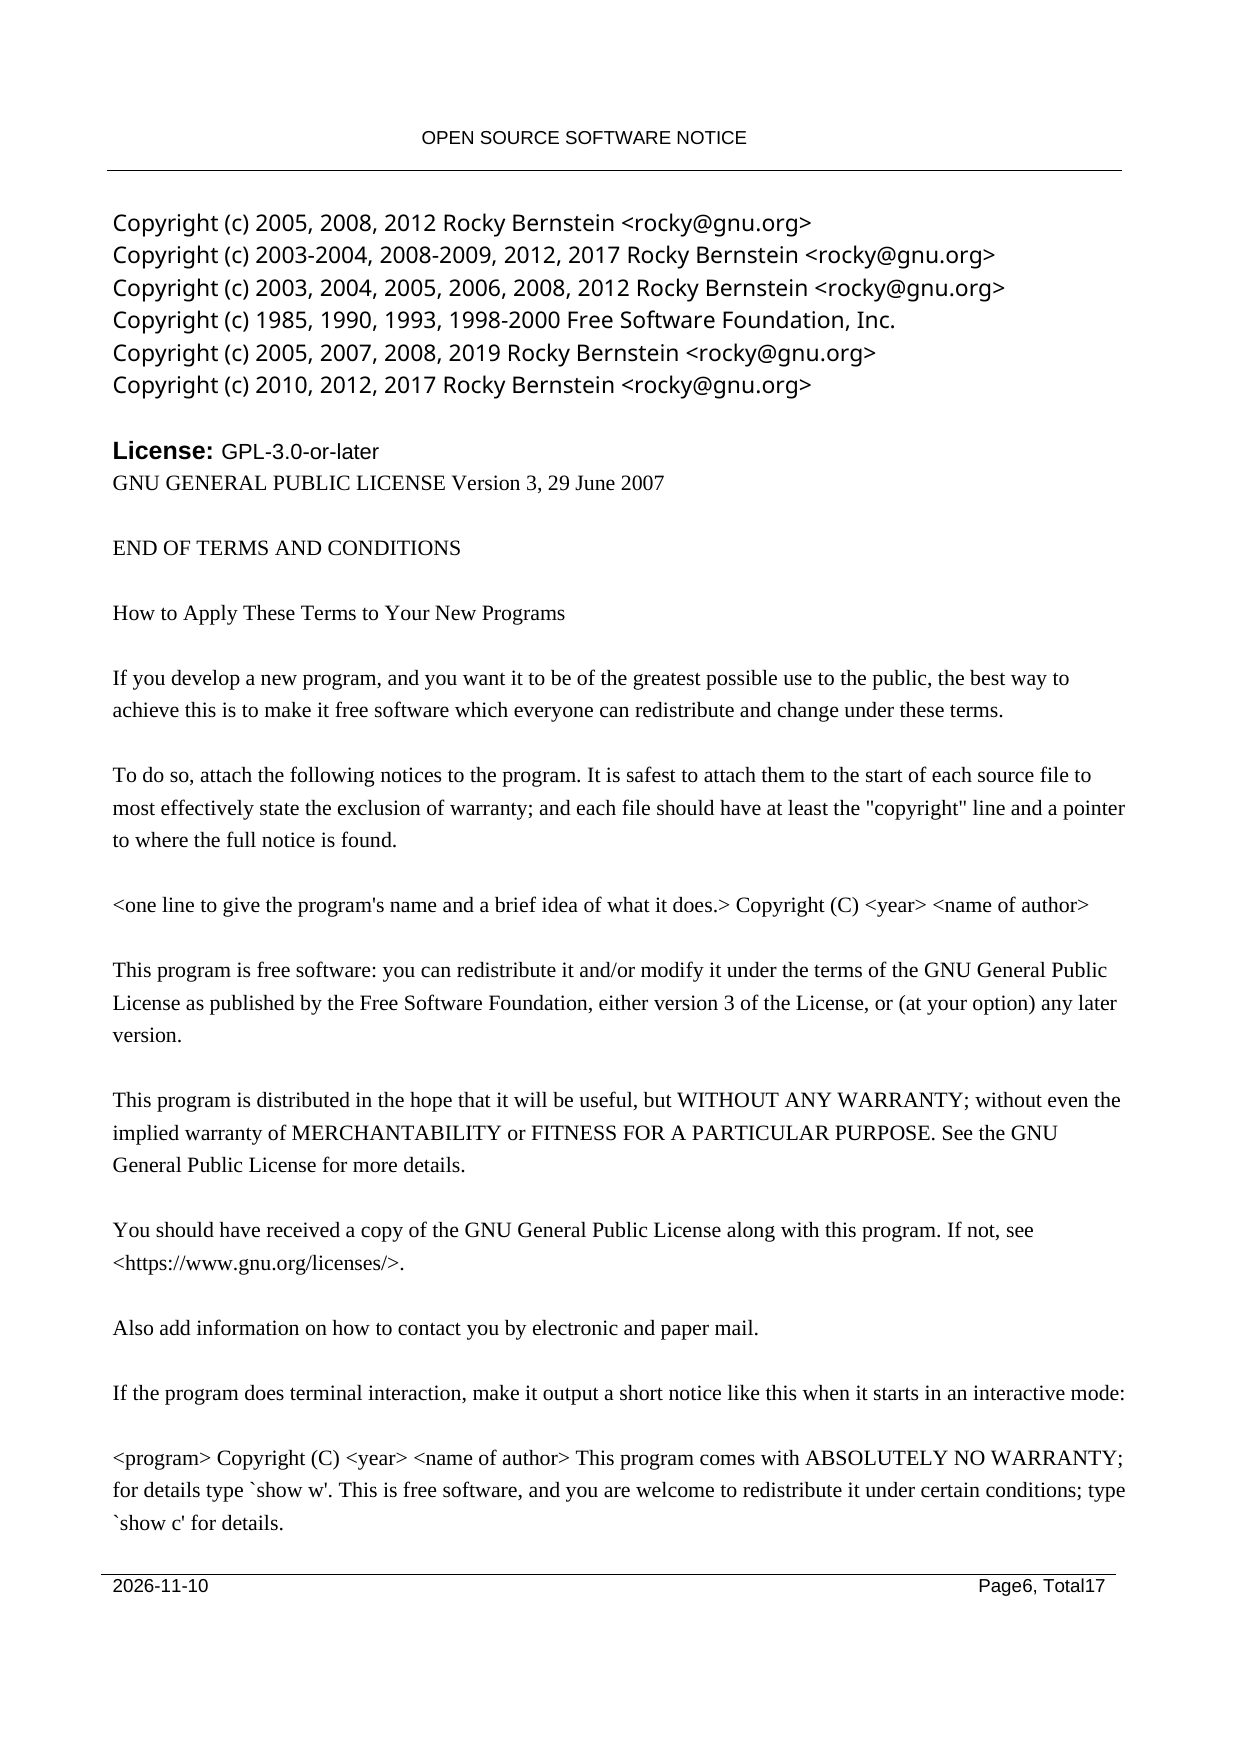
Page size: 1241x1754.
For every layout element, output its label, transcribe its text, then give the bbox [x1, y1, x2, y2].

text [112, 466, 1128, 1539]
text License: GPL-3.0-or-later [112, 434, 1128, 466]
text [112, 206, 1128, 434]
